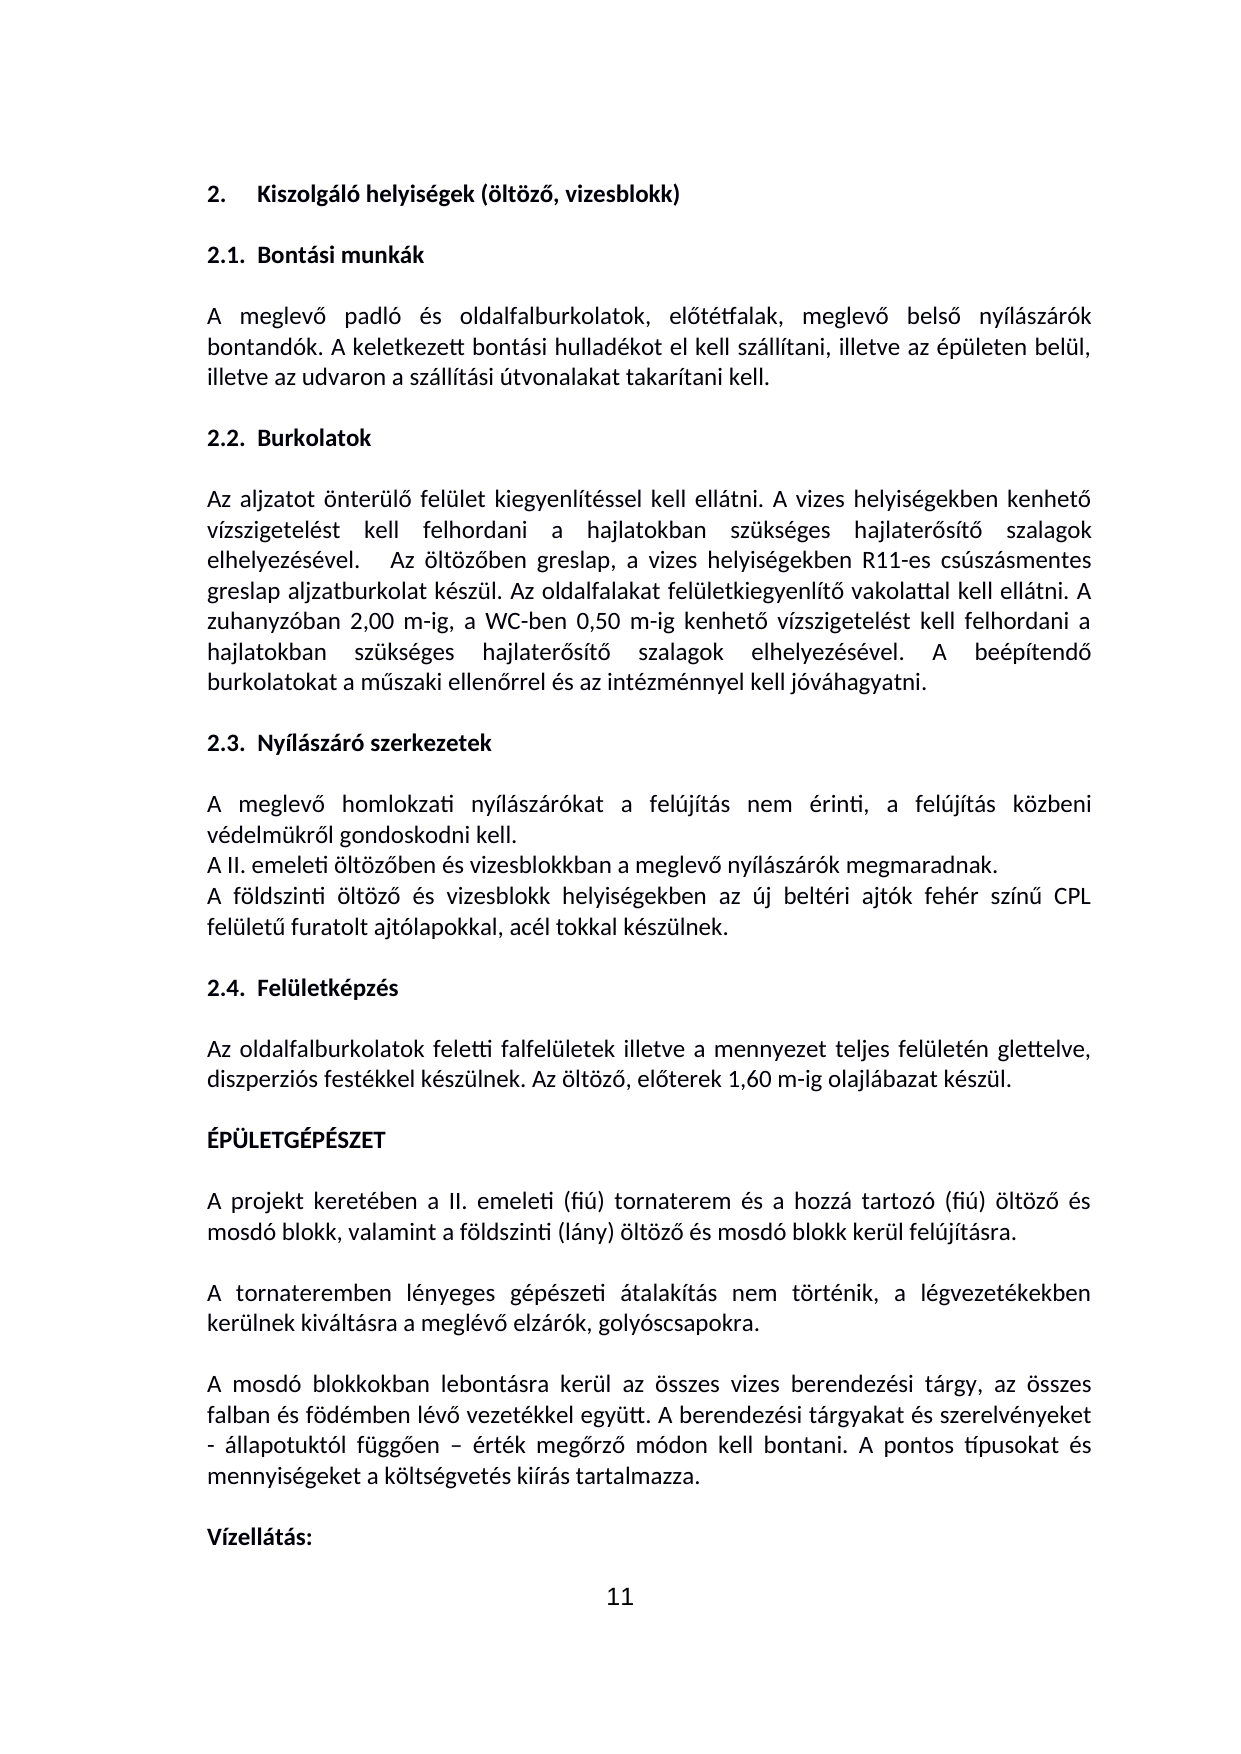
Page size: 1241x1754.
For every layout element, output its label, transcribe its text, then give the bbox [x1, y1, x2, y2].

text A tornateremben lényeges gépészeti átalakítás nem történik, a légvezetékekben kerülnek kiváltásra a meglévő elzárók, golyóscsapokra. [207, 1277, 1093, 1338]
text 2.1. Bontási munkák [207, 239, 1093, 270]
text 2.4. Felületképzés [207, 972, 1093, 1002]
text A meglevő padló és oldalfalburkolatok, előtétfalak, meglevő belső nyílászárók bontandók. A keletkezett bontási hulladékot el kell szállítani, illetve az épületen belül, illetve az udvaron a szállítási útvonalakat takarítani kell. [207, 300, 1093, 392]
text A projekt keretében a II. emeleti (fiú) tornaterem és a hozzá tartozó (fiú) öltöző és mosdó blokk, valamint a földszinti (lány) öltöző és mosdó blokk kerül felújításra. [207, 1185, 1093, 1246]
text A meglevő homlokzati nyílászárókat a felújítás nem érinti, a felújítás közbeni védelmükről gondoskodni kell. [207, 788, 1093, 849]
text Vízellátás: [207, 1521, 1093, 1552]
text ÉPÜLETGÉPÉSZET [207, 1124, 1093, 1155]
text Az aljzatot önterülő felület kiegyenlítéssel kell ellátni. A vizes helyiségekben kenhető vízszigetelést kell felhordani a hajlatokban szükséges hajlaterősítő szalagok elhelyezésével. Az öltözőben greslap, a vizes helyiségekben R11-es csúszásmentes greslap aljzatburkolat készül. Az oldalfalakat felületkiegyenlítő vakolattal kell ellátni. A zuhanyzóban 2,00 m-ig, a WC-ben 0,50 m-ig kenhető vízszigetelést kell felhordani a hajlatokban szükséges hajlaterősítő szalagok elhelyezésével. A beépítendő burkolatokat a műszaki ellenőrrel és az intézménnyel kell jóváhagyatni. [207, 483, 1093, 697]
text 2. Kiszolgáló helyiségek (öltöző, vizesblokk) [207, 178, 1093, 209]
text 2.3. Nyílászáró szerkezetek [207, 727, 1093, 758]
text A mosdó blokkokban lebontásra kerül az összes vizes berendezési tárgy, az összes falban és födémben lévő vezetékkel együtt. A berendezési tárgyakat és szerelvényeket - állapotuktól függően – érték megőrző módon kell bontani. A pontos típusokat és mennyiségeket a költségvetés kiírás tartalmazza. [207, 1368, 1093, 1491]
text A földszinti öltöző és vizesblokk helyiségekben az új beltéri ajtók fehér színű CPL felületű furatolt ajtólapokkal, acél tokkal készülnek. [207, 880, 1093, 941]
text 2.2. Burkolatok [207, 422, 1093, 453]
text Az oldalfalburkolatok feletti falfelületek illetve a mennyezet teljes felületén glettelve, diszperziós festékkel készülnek. Az öltöző, előterek 1,60 m-ig olajlábazat készül. [207, 1033, 1093, 1094]
text A II. emeleti öltözőben és vizesblokkban a meglevő nyílászárók megmaradnak. [207, 849, 1093, 880]
